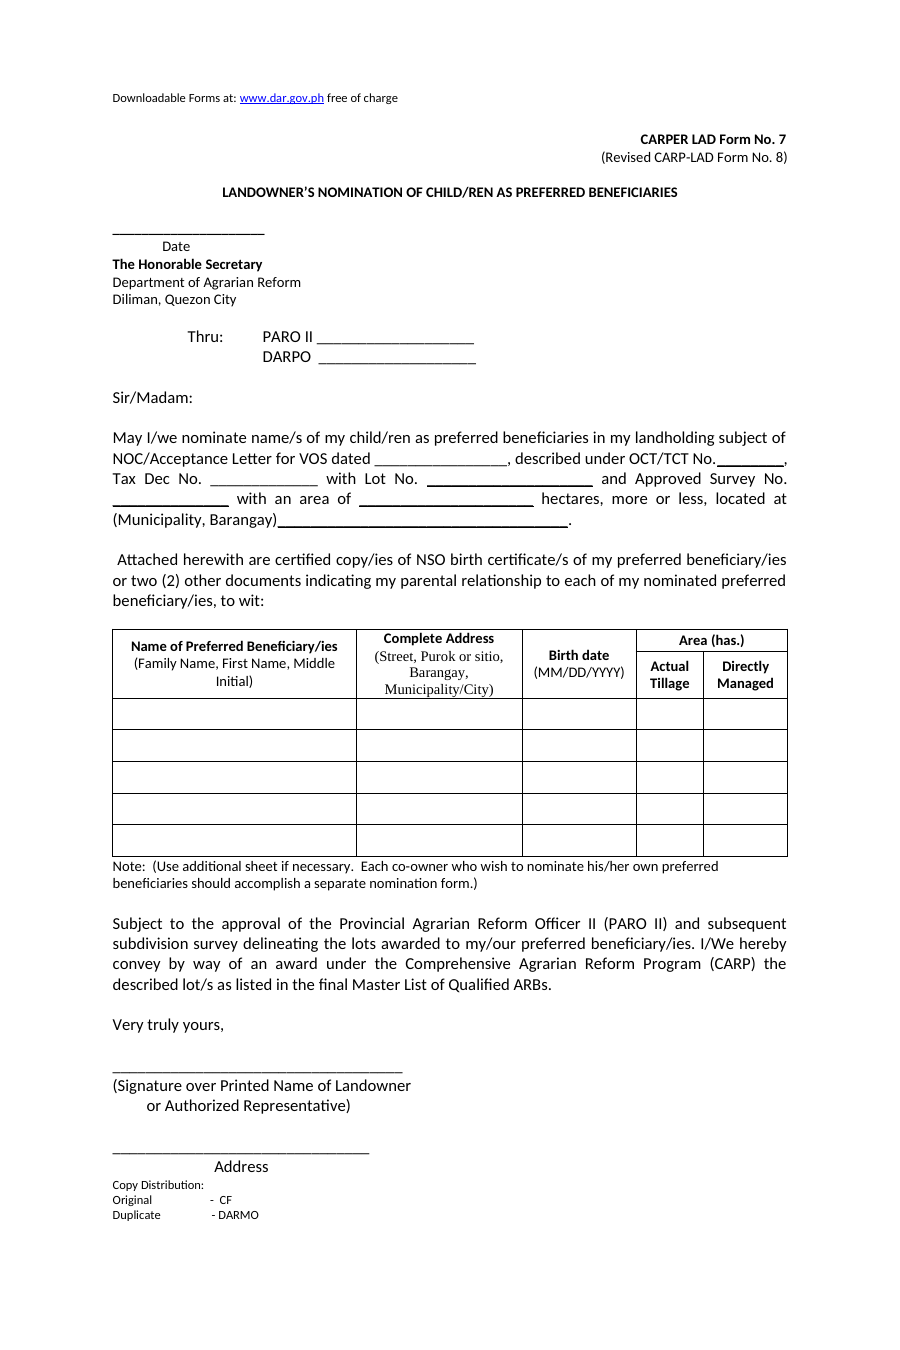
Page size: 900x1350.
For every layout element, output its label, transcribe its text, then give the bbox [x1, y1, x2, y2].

table_cell [113, 794, 356, 824]
table_cell [704, 699, 787, 729]
text Thru: PARO II ___________________ [112, 326, 787, 347]
text (Signature over Printed Name of Landowner [112, 1075, 787, 1096]
table_cell [357, 699, 522, 729]
table_cell [704, 730, 787, 761]
table_cell [704, 825, 787, 856]
table_header Area (has.) [637, 630, 787, 651]
table_header Name of Preferred Beneficiary/ies (Family Name, First Name, Middle Initial) [113, 630, 356, 698]
text Copy Distribution: [112, 1177, 787, 1192]
text _____________________ [112, 219, 787, 237]
text May I/we nominate name/s of my child/ren as preferred beneficiaries in my landholding subject of NOC/Acceptance Letter for VOS dated ________________, described under OCT/TCT No.________, Tax Dec No. _____________ with Lot No. ____________________ and Approved Survey No. ______________ with an area of _____________________ hectares, more or less, located at (Municipality, Barangay)___________________________________. [112, 428, 787, 529]
table_cell [637, 825, 703, 856]
table_cell [523, 794, 636, 824]
text DARPO ___________________ [112, 347, 787, 367]
table_header Birth date (MM/DD/YYYY) [523, 630, 636, 698]
text Duplicate - DARMO [112, 1208, 787, 1223]
text (Revised CARP-LAD Form no. 8) [112, 148, 787, 166]
table_header Complete Address (Street, Purok or sitio, Barangay, Municipality/City) [357, 630, 522, 698]
table_cell [113, 699, 356, 729]
table_cell [357, 730, 522, 761]
text Attached herewith are certified copy/ies of NSO birth certificate/s of my preferred beneficiary/ies or two (2) other documents indicating my parental relationship to each of my nominated preferred beneficiary/ies, to wit: [112, 550, 787, 611]
table_cell [523, 825, 636, 856]
table_cell Actual Tillage [637, 652, 703, 698]
text ___________________________________ [112, 1055, 787, 1075]
text Department of Agrarian Reform [112, 273, 787, 291]
table_cell [357, 762, 522, 793]
table_cell [523, 730, 636, 761]
text Original - CF [112, 1192, 787, 1208]
text landowner’s nomination of child/ren as preferred beneficiaries [112, 184, 787, 202]
table_cell [113, 825, 356, 856]
text Diliman, Quezon City [112, 291, 787, 308]
table_cell [637, 730, 703, 761]
text _______________________________ [112, 1136, 787, 1157]
table_cell [704, 794, 787, 824]
text Very truly yours, [112, 1014, 787, 1035]
text or Authorized Representative) [112, 1096, 787, 1136]
table_cell Directly Managed [704, 652, 787, 698]
text Sir/Madam: [112, 387, 787, 407]
table_cell [637, 762, 703, 793]
text CARPER LAD Form No. 7 [112, 130, 787, 148]
table_cell [704, 762, 787, 793]
table_cell [637, 699, 703, 729]
text Subject to the approval of the Provincial Agrarian Reform Officer II (PARO II) and subsequent subdivision survey delineating the lots awarded to my/our preferred beneficiary/ies. I/We hereby convey by way of an award under the Comprehensive Agrarian Reform Program (CARP) the described lot/s as listed in the final Master List of Qualified ARBs. [112, 913, 787, 994]
text Date [112, 237, 787, 255]
text Address [112, 1157, 787, 1177]
table_cell [113, 730, 356, 761]
text Note: (Use additional sheet if necessary. Each co-owner who wish to nominate his/her own preferred beneficiaries should accomplish a separate nomination form.) [112, 857, 787, 893]
table_cell [357, 794, 522, 824]
table_cell [357, 825, 522, 856]
table_cell [113, 762, 356, 793]
table_cell [523, 762, 636, 793]
table_cell [523, 699, 636, 729]
text The Honorable Secretary [112, 255, 787, 273]
table_cell [637, 794, 703, 824]
